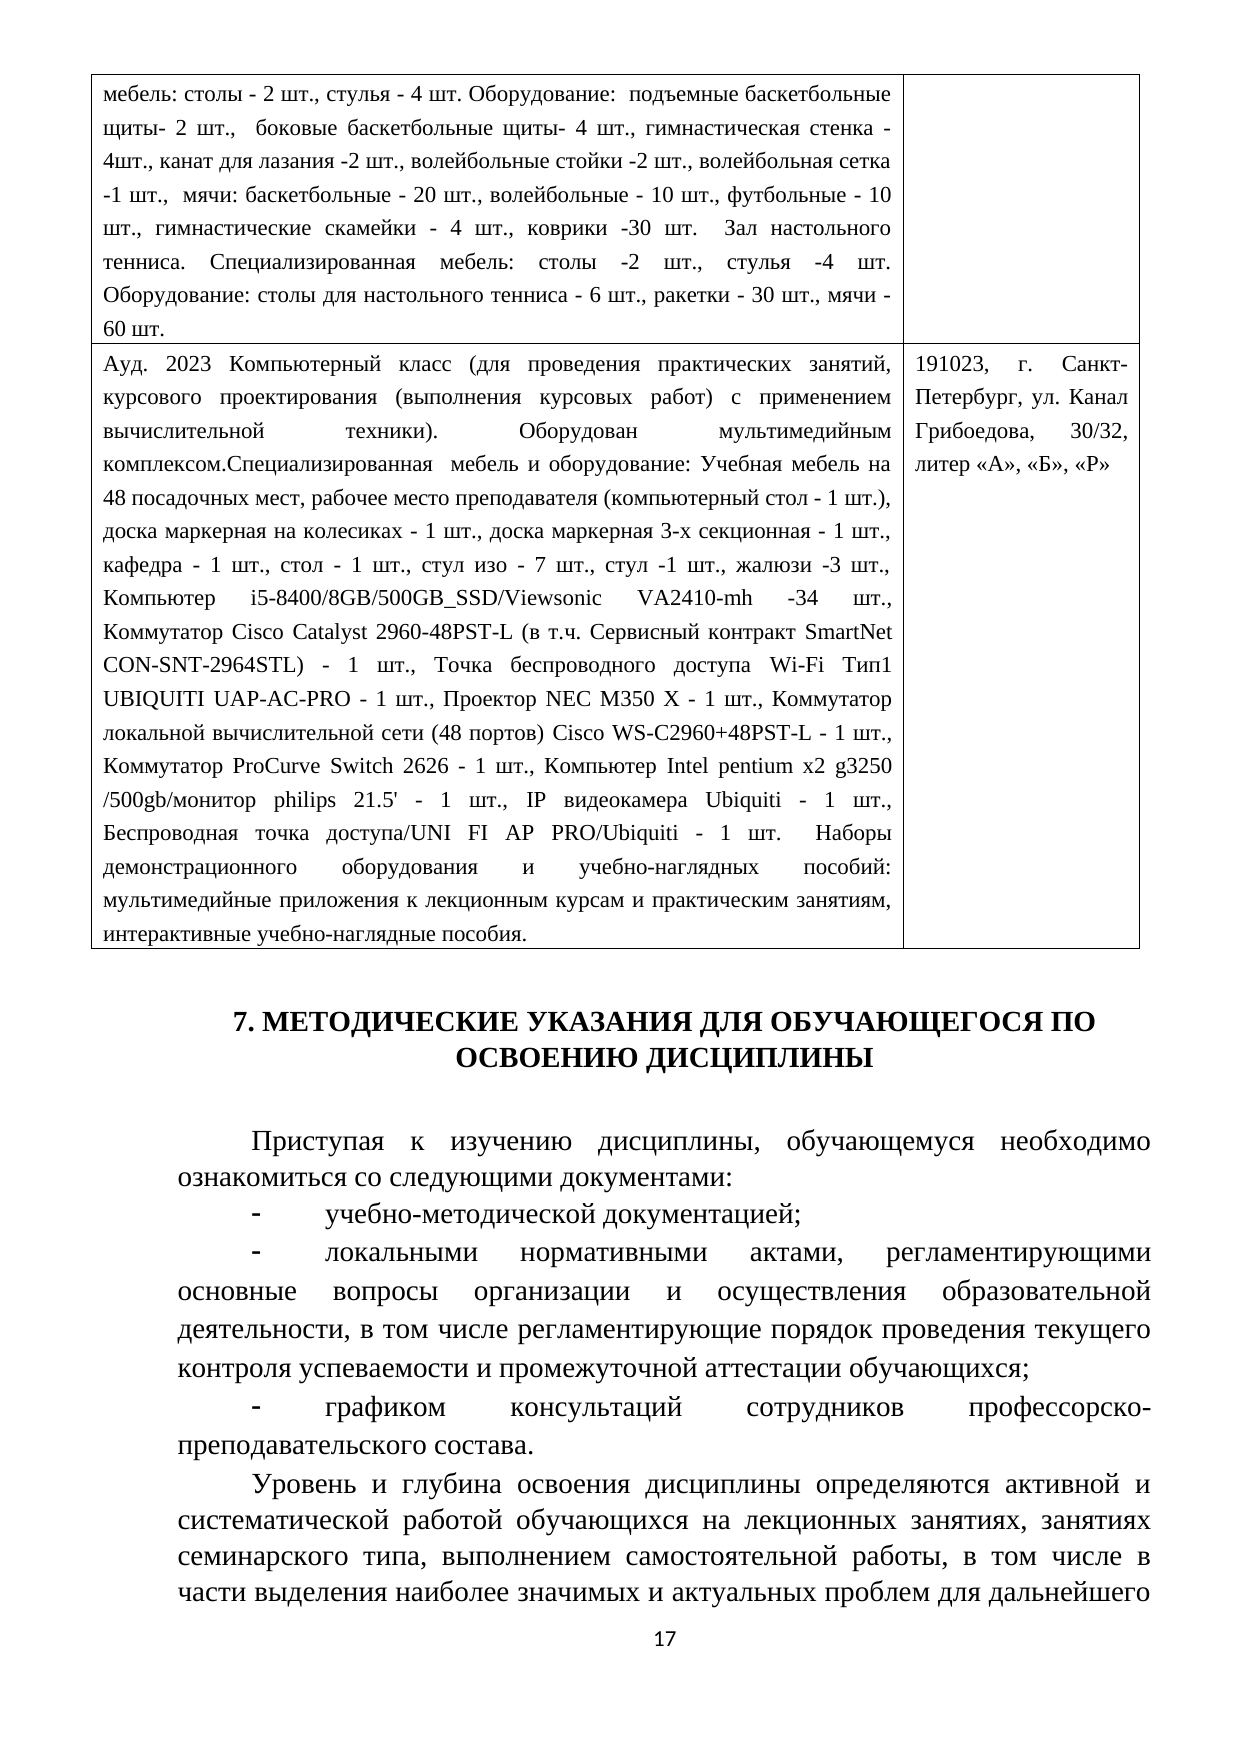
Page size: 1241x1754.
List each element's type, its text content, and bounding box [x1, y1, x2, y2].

list учебно-методической документацией; [177, 1196, 1152, 1229]
text Приступая к изучению дисциплины, обучающемуся необходимо ознакомиться со следующими документами: [177, 1123, 1152, 1193]
table_cell Ауд. 2023 Компьютерный класс (для проведения практических занятий, курсового проектирования (выполнения курсовых работ) с применением вычислительной техники). Оборудован мультимедийным комплексом.Специализированная мебель и оборудование: Учебная мебель на 48 посадочных мест, рабочее место преподавателя (компьютерный стол - 1 шт.), доска маркерная на колесиках - 1 шт., доска маркерная 3-х секционная - 1 шт., кафедра - 1 шт., стол - 1 шт., стул изо - 7 шт., стул -1 шт., жалюзи -3 шт., Компьютер i5-8400/8GB/500GB_SSD/Viewsonic VA2410-mh -34 шт., Коммутатор Cisco Catalyst 2960-48PST-L (в т.ч. Сервисный контракт SmartNet CON-SNT-2964STL) - 1 шт., Точка беспроводного доступа Wi-Fi Тип1 UBIQUITI UAP-AC-PRO - 1 шт., Проектор NEC М350 Х - 1 шт., Коммутатор локальной вычислительной сети (48 портов) Cisco WS-C2960+48PST-L - 1 шт., Коммутатор ProCurve Switch 2626 - 1 шт., Компьютер Intel pentium x2 g3250 /500gb/монитор philips 21.5' - 1 шт., IP видеокамера Ubiquiti - 1 шт., Беспроводная точка доступа/UNI FI AP PRO/Ubiquiti - 1 шт. Наборы демонстрационного оборудования и учебно-наглядных пособий: мультимедийные приложения к лекционным курсам и практическим занятиям, интерактивные учебно-наглядные пособия. [92, 344, 903, 948]
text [177, 1466, 1152, 1608]
list локальными нормативными актами, регламентирующими основные вопросы организации и осуществления образовательной деятельности, в том числе регламентирующие порядок проведения текущего контроля успеваемости и промежуточной аттестации обучающихся; [177, 1234, 1152, 1384]
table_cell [92, 75, 903, 343]
list графиком консультаций сотрудников профессорско-преподавательского состава. [177, 1389, 1152, 1461]
table_cell 191023, г. Санкт-Петербург, ул. Канал Грибоедова, 30/32, литер «А», «Б», «Р» [904, 344, 1139, 948]
subtitle 7. МЕТОДИЧЕСКИЕ УКАЗАНИЯ ДЛЯ ОБУЧАЮЩЕГОСЯ ПО ОСВОЕНИЮ ДИСЦИПЛИНЫ [177, 1004, 1152, 1074]
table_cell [904, 75, 1139, 343]
